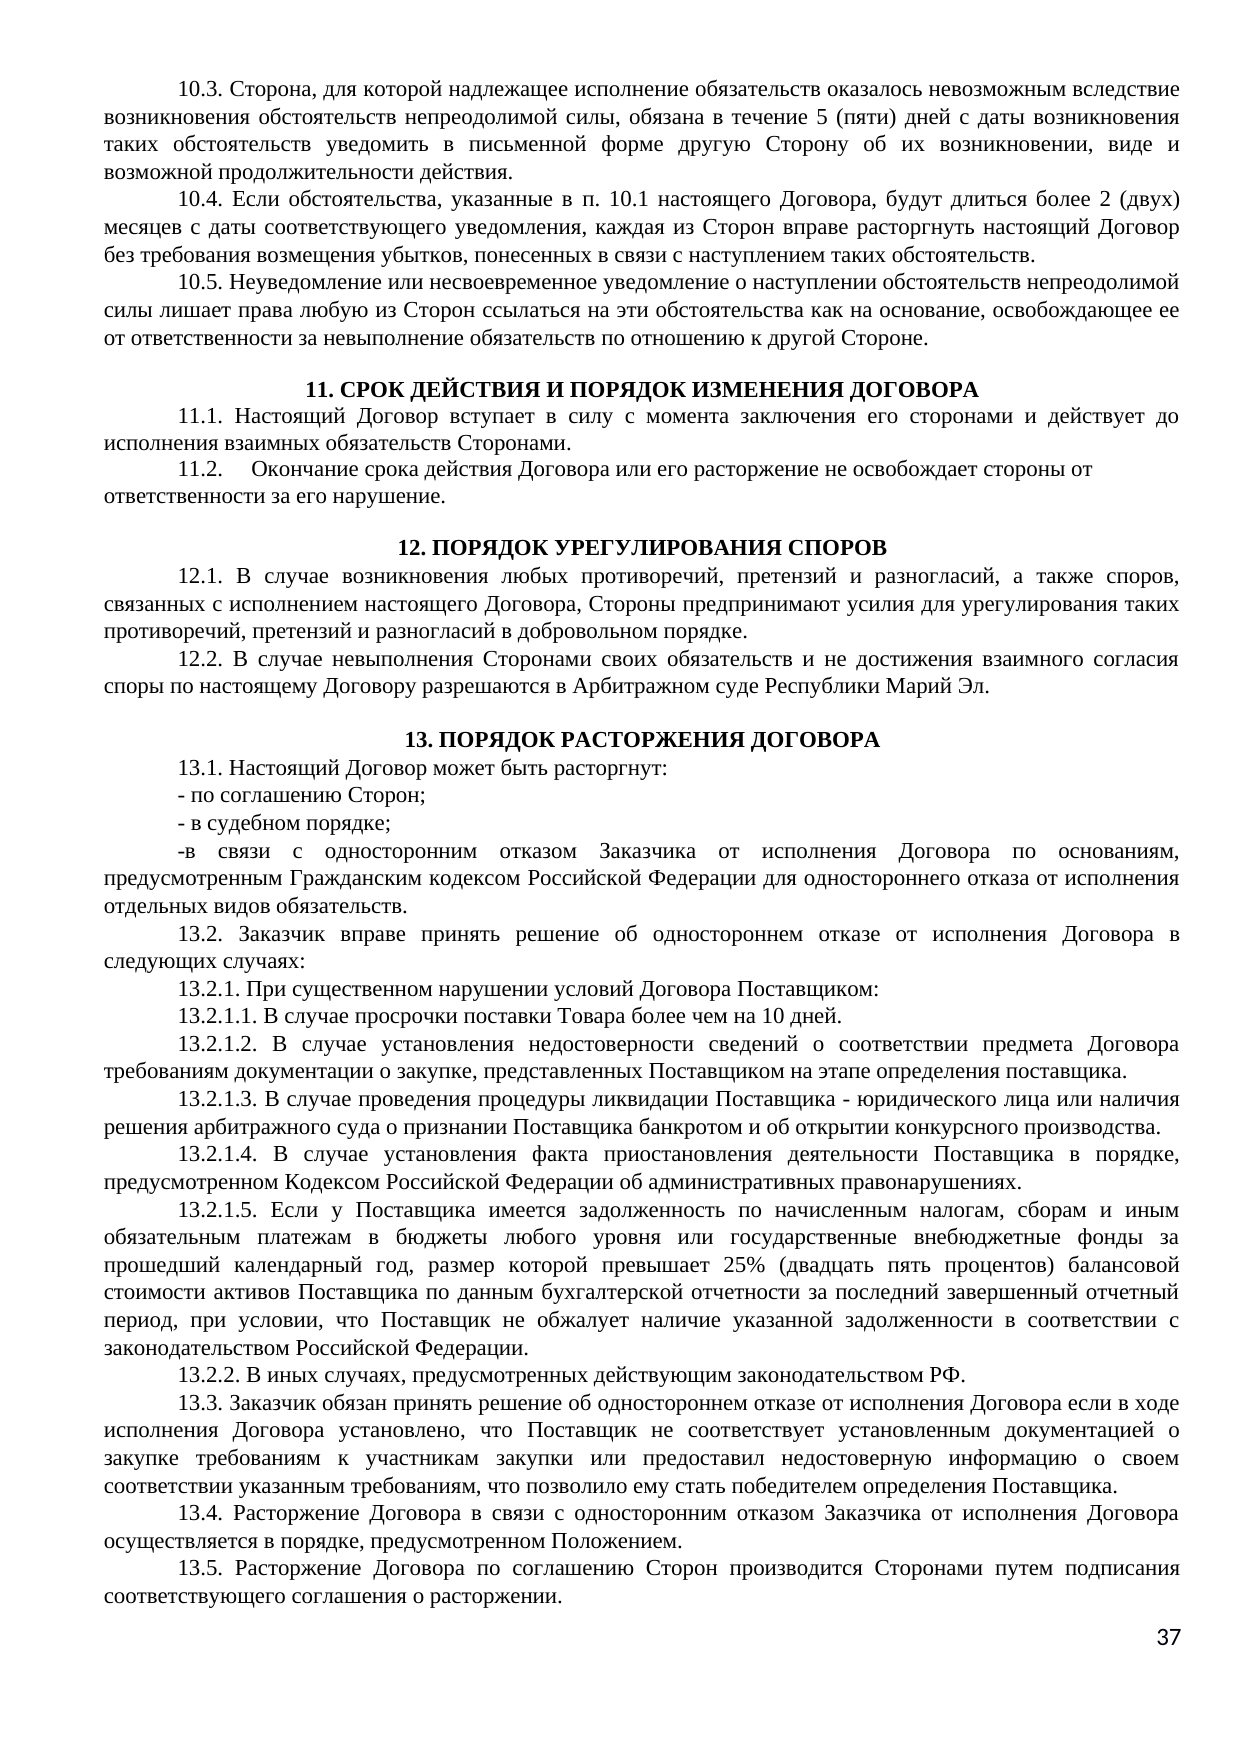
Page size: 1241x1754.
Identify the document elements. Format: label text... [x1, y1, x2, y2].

list Окончание срока действия Договора или его расторжение не освобождает стороны от ответственности за его нарушение. [103, 455, 1181, 508]
text 10.5. Неуведомление или несвоевременное уведомление о наступлении обстоятельств непреодолимой силы лишает права любую из Сторон ссылаться на эти обстоятельства как на основание, освобождающее ее от ответственности за невыполнение обязательств по отношению к другой Стороне. [103, 267, 1181, 350]
text 12.2. В случае невыполнения Сторонами своих обязательств и не достижения взаимного согласия споры по настоящему Договору разрешаются в Арбитражном суде Республики Марий Эл. [103, 643, 1181, 699]
text 13. ПОРЯДОК РАСТОРЖЕНИЯ ДОГОВОРА [103, 725, 1181, 753]
text 13.2.1.4. В случае установления факта приостановления деятельности Поставщика в порядке, предусмотренном Кодексом Российской Федерации об административных правонарушениях. [103, 1139, 1181, 1194]
text 13.4. Расторжение Договора в связи с односторонним отказом Заказчика от исполнения Договора осуществляется в порядке, предусмотренном Положением. [103, 1498, 1181, 1553]
text 12.1. В случае возникновения любых противоречий, претензий и разногласий, а также споров, связанных с исполнением настоящего Договора, Стороны предпринимают усилия для урегулирования таких противоречий, претензий и разногласий в добровольном порядке. [103, 561, 1181, 643]
text 13.2.1.3. В случае проведения процедуры ликвидации Поставщика - юридического лица или наличия решения арбитражного суда о признании Поставщика банкротом и об открытии конкурсного производства. [103, 1084, 1181, 1139]
text 10.3. Сторона, для которой надлежащее исполнение обязательств оказалось невозможным вследствие возникновения обстоятельств непреодолимой силы, обязана в течение 5 (пяти) дней с даты возникновения таких обстоятельств уведомить в письменной форме другую Сторону об их возникновении, виде и возможной продолжительности действия. [103, 74, 1181, 184]
text 13.2.1.2. В случае установления недостоверности сведений о соответствии предмета Договора требованиям документации о закупке, представленных Поставщиком на этапе определения поставщика. [103, 1029, 1181, 1084]
text 11.1. Настоящий Договор вступает в силу с момента заключения его сторонами и действует до исполнения взаимных обязательств Сторонами. [103, 403, 1181, 455]
text 13.5. Расторжение Договора по соглашению Сторон производится Сторонами путем подписания соответствующего соглашения о расторжении. [103, 1553, 1181, 1608]
text 13.2. Заказчик вправе принять решение об одностороннем отказе от исполнения Договора в следующих случаях: [103, 918, 1181, 973]
text - в судебном порядке; [103, 808, 1181, 836]
text 13.2.1.1. В случае просрочки поставки Товара более чем на 10 дней. [103, 1001, 1181, 1029]
text 11. СРОК ДЕЙСТВИЯ И ПОРЯДОК ИЗМЕНЕНИЯ ДОГОВОРА [103, 376, 1181, 403]
text -в связи с односторонним отказом Заказчика от исполнения Договора по основаниям, предусмотренным Гражданским кодексом Российской Федерации для одностороннего отказа от исполнения отдельных видов обязательств. [103, 836, 1181, 918]
text 13.2.1.5. Если у Поставщика имеется задолженность по начисленным налогам, сборам и иным обязательным платежам в бюджеты любого уровня или государственные внебюджетные фонды за прошедший календарный год, размер которой превышает 25% (двадцать пять процентов) балансовой стоимости активов Поставщика по данным бухгалтерской отчетности за последний завершенный отчетный период, при условии, что Поставщик не обжалует наличие указанной задолженности в соответствии с законодательством Российской Федерации. [103, 1194, 1181, 1360]
text 13.1. Настоящий Договор может быть расторгнут: [103, 753, 1181, 780]
text 13.2.1. При существенном нарушении условий Договора Поставщиком: [103, 973, 1181, 1001]
text 10.4. Если обстоятельства, указанные в п. 10.1 настоящего Договора, будут длиться более 2 (двух) месяцев с даты соответствующего уведомления, каждая из Сторон вправе расторгнуть настоящий Договор без требования возмещения убытков, понесенных в связи с наступлением таких обстоятельств. [103, 184, 1181, 267]
text 13.2.2. В иных случаях, предусмотренных действующим законодательством РФ. [103, 1360, 1181, 1388]
text - по соглашению Сторон; [103, 780, 1181, 808]
text 13.3. Заказчик обязан принять решение об одностороннем отказе от исполнения Договора если в ходе исполнения Договора установлено, что Поставщик не соответствует установленным документацией о закупке требованиям к участникам закупки или предоставил недостоверную информацию о своем соответствии указанным требованиям, что позволило ему стать победителем определения Поставщика. [103, 1388, 1181, 1498]
text 12. ПОРЯДОК УРЕГУЛИРОВАНИЯ СПОРОВ [103, 534, 1181, 561]
